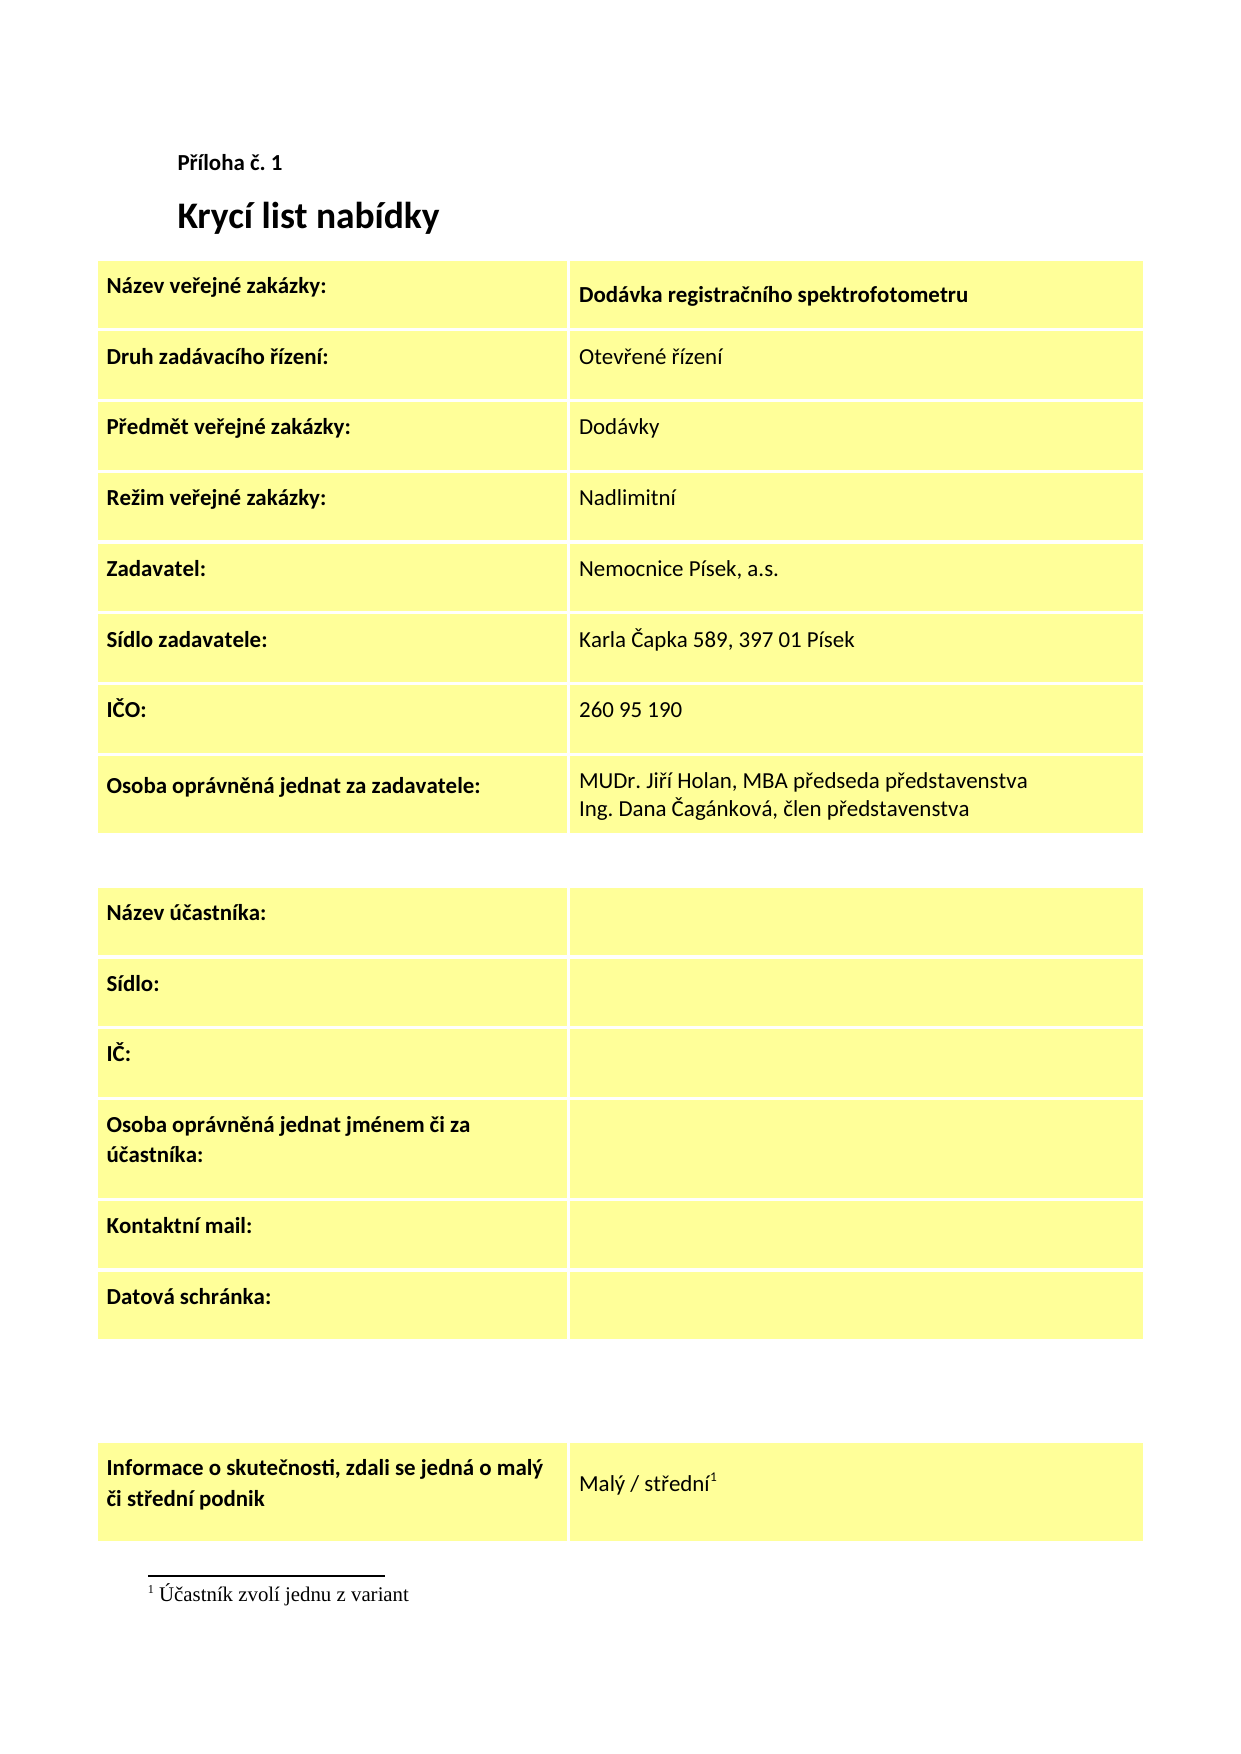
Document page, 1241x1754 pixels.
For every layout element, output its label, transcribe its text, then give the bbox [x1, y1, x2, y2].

table_header Název veřejné zakázky: [98, 261, 567, 328]
table_cell Karla Čapka 589, 397 01 Písek [570, 614, 1143, 682]
table_cell Sídlo zadavatele: [98, 614, 567, 682]
table_cell Sídlo: [98, 959, 567, 1026]
table_cell [570, 1201, 1143, 1268]
text Krycí list nabídky [177, 192, 1093, 238]
table_cell Dodávky [570, 402, 1143, 470]
table_cell Předmět veřejné zakázky: [98, 402, 567, 470]
table_cell [570, 1100, 1143, 1198]
table_cell IČ: [98, 1029, 567, 1097]
table_cell 260 95 190 [570, 685, 1143, 753]
table_header Malý / střední [570, 1443, 1143, 1541]
table_cell Otevřené řízení [570, 331, 1143, 399]
table_header Dodávka registračního spektrofotometru [570, 261, 1143, 328]
table_header Název účastníka: [98, 888, 567, 955]
table_header Informace o skutečnosti, zdali se jedná o malý či střední podnik [98, 1443, 567, 1541]
table_cell Datová schránka: [98, 1272, 567, 1339]
table_cell [570, 959, 1143, 1026]
table_cell Nemocnice Písek, a.s. [570, 544, 1143, 611]
table_cell Osoba oprávněná jednat jménem či za účastníka: [98, 1100, 567, 1198]
table_cell Osoba oprávněná jednat za zadavatele: [98, 756, 567, 833]
table_cell [570, 1272, 1143, 1339]
table_cell Nadlimitní [570, 473, 1143, 540]
table_header [570, 888, 1143, 955]
table_cell Kontaktní mail: [98, 1201, 567, 1268]
text Příloha č. 1 [177, 148, 1093, 176]
table_cell IČO: [98, 685, 567, 753]
table_cell Druh zadávacího řízení: [98, 331, 567, 399]
table_cell Režim veřejné zakázky: [98, 473, 567, 540]
table_cell MUDr. Jiří Holan, MBA předseda představenstva Ing. Dana Čagánková, člen představenstva [570, 756, 1143, 833]
table_cell [570, 1029, 1143, 1097]
table_cell Zadavatel: [98, 544, 567, 611]
